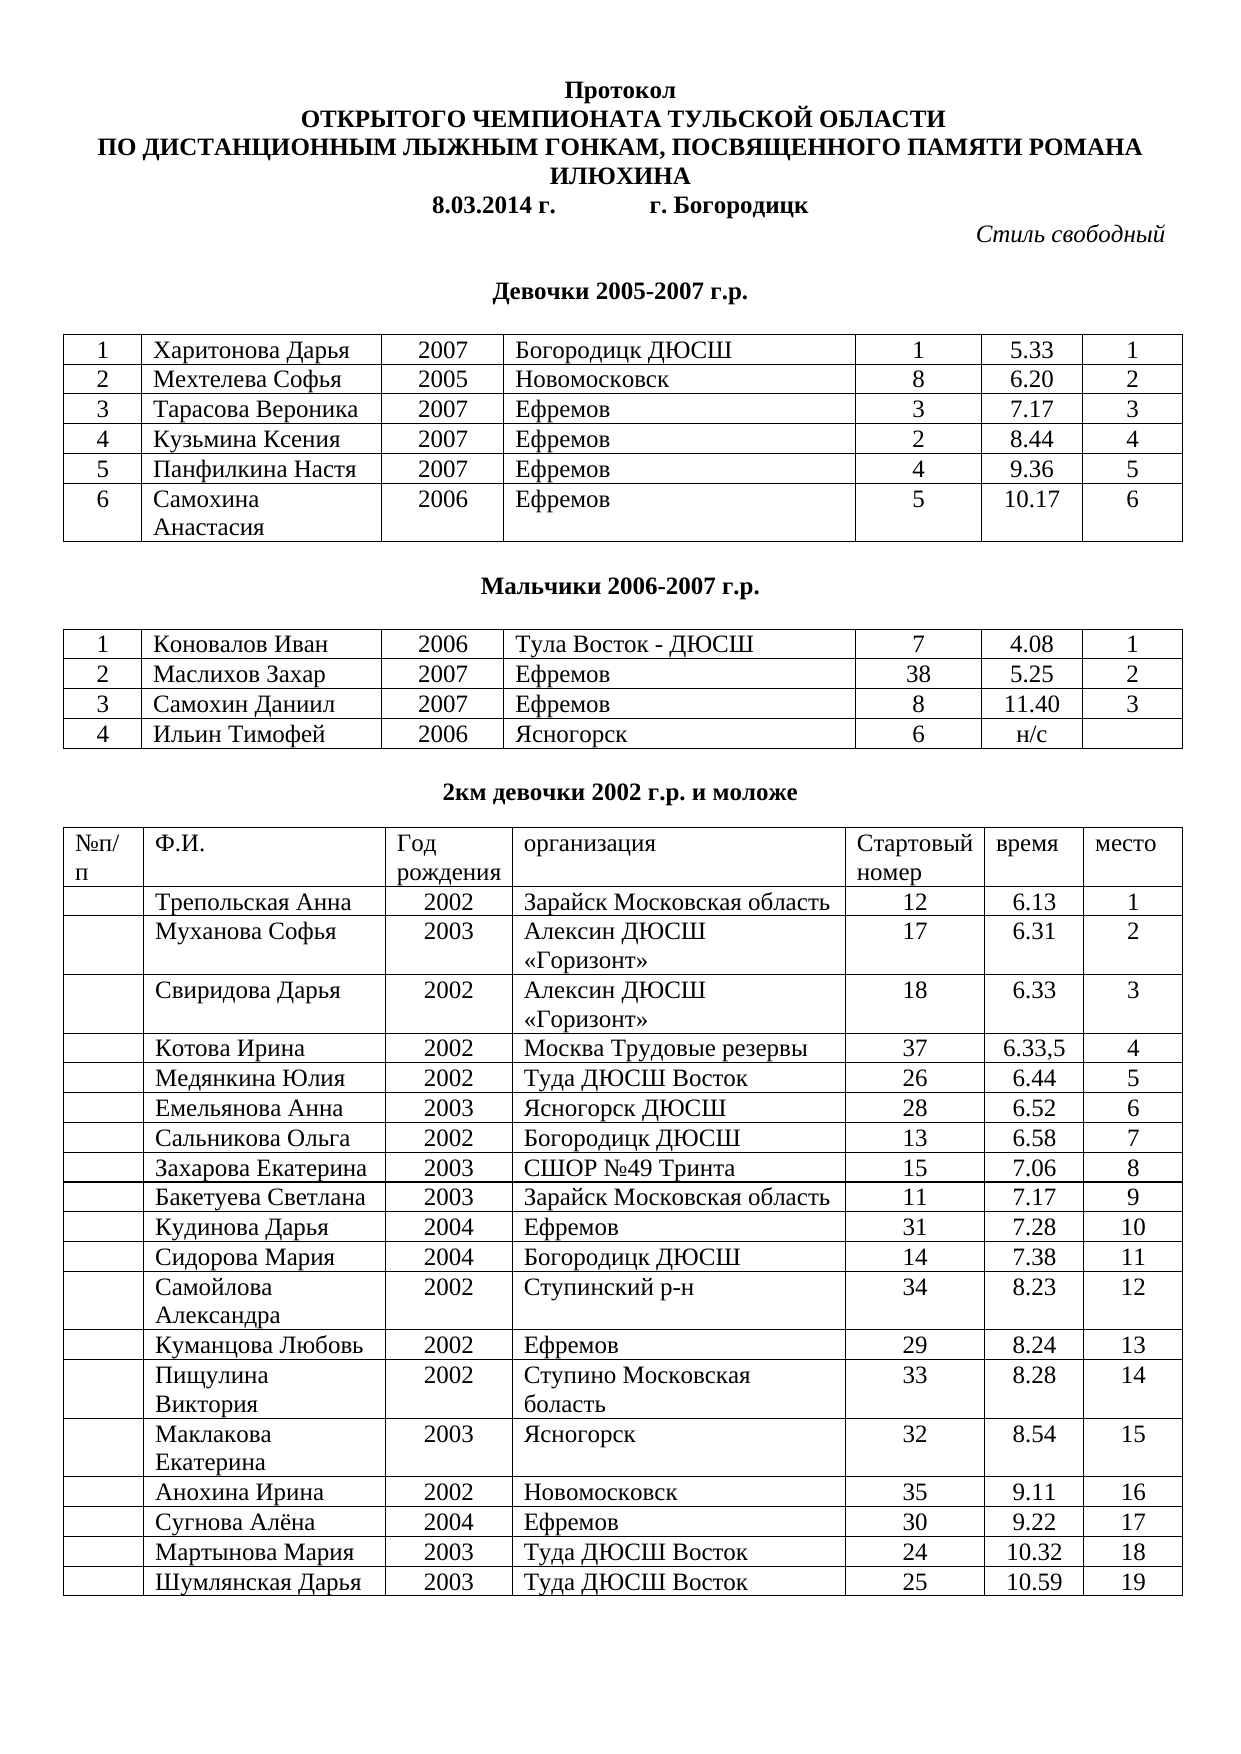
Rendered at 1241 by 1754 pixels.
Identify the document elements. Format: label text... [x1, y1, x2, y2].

table_cell 2007 [382, 394, 503, 423]
table_cell [64, 1537, 143, 1566]
table_cell 32 [846, 1419, 984, 1476]
table_header 5.33 [982, 335, 1082, 363]
table_cell 2 [856, 424, 981, 453]
table_cell 2002 [386, 1123, 512, 1152]
table_cell 8.28 [985, 1360, 1083, 1418]
table_cell Сидорова Мария [144, 1242, 385, 1271]
table_cell Маклакова Екатерина [144, 1419, 385, 1476]
table_cell 2002 [386, 1330, 512, 1359]
table_header время [985, 828, 1083, 886]
table_cell 3 [64, 394, 141, 423]
table_cell Захарова Екатерина [144, 1153, 385, 1181]
table_cell Мехтелева Софья [142, 365, 381, 393]
table_cell Ефремов [513, 1507, 845, 1536]
table_cell 4 [1084, 1034, 1182, 1062]
table_cell 2003 [386, 1419, 512, 1476]
table_cell Тарасова Вероника [142, 394, 381, 423]
table_cell Ясногорск [504, 719, 855, 748]
table_cell 8.44 [982, 424, 1082, 453]
table_cell Зарайск Московская область [513, 887, 845, 915]
table_cell СШОР №49 Тринта [513, 1153, 845, 1181]
table_header 2006 [382, 630, 503, 658]
table_cell 2 [1084, 916, 1182, 974]
table_cell [64, 1063, 143, 1092]
table_header Год рождения [386, 828, 512, 886]
table_cell 3 [856, 394, 981, 423]
table_cell 2004 [386, 1242, 512, 1271]
text Стиль свободный [75, 219, 1165, 247]
table_cell 8.23 [985, 1272, 1083, 1329]
table_cell 11 [1084, 1242, 1182, 1271]
table_cell 37 [846, 1034, 984, 1062]
table_cell Куманцова Любовь [144, 1330, 385, 1359]
text ОТКРЫТОГО ЧЕМПИОНАТА ТУЛЬСКОЙ ОБЛАСТИ [75, 104, 1165, 132]
table_cell 2003 [386, 916, 512, 974]
table_cell 2 [64, 659, 141, 688]
table_cell Ступинский р-н [513, 1272, 845, 1329]
table_cell Свиридова Дарья [144, 975, 385, 1032]
table_cell 2002 [386, 1477, 512, 1506]
table_cell 7.17 [985, 1183, 1083, 1211]
table_cell 2 [1083, 365, 1182, 393]
table_cell Новомосковск [513, 1477, 845, 1506]
table_cell [64, 975, 143, 1032]
table_cell Зарайск Московская область [513, 1183, 845, 1211]
table_header 1 [64, 335, 141, 363]
table_cell 7.17 [982, 394, 1082, 423]
table_cell 9.11 [985, 1477, 1083, 1506]
table_cell Муханова Софья [144, 916, 385, 974]
table_cell 25 [846, 1567, 984, 1595]
table_cell 2005 [382, 365, 503, 393]
table_cell 6.58 [985, 1123, 1083, 1152]
table_cell Трепольская Анна [144, 887, 385, 915]
table_cell 2003 [386, 1537, 512, 1566]
table_header Стартовый номер [846, 828, 984, 886]
table_cell 19 [1084, 1567, 1182, 1595]
table_cell [64, 1183, 143, 1211]
table_cell 6.31 [985, 916, 1083, 974]
table_cell Емельянова Анна [144, 1093, 385, 1122]
table_cell Кудинова Дарья [144, 1212, 385, 1241]
table_header 2007 [382, 335, 503, 363]
table_cell [64, 1567, 143, 1595]
table_cell 10.17 [982, 484, 1082, 541]
table_cell 2003 [386, 1093, 512, 1122]
table_cell 35 [846, 1477, 984, 1506]
table_header 1 [856, 335, 981, 363]
table_cell Москва Трудовые резервы [513, 1034, 845, 1062]
table_cell 5 [64, 454, 141, 483]
table_cell [64, 887, 143, 915]
table_cell 7.28 [985, 1212, 1083, 1241]
text Протокол [75, 75, 1165, 104]
table_cell 6 [856, 719, 981, 748]
table_cell 10.32 [985, 1537, 1083, 1566]
table_cell 2004 [386, 1507, 512, 1536]
table_cell 2006 [382, 484, 503, 541]
table_cell 8.54 [985, 1419, 1083, 1476]
table_cell [64, 1242, 143, 1271]
table_cell 9 [1084, 1183, 1182, 1211]
table_cell Ефремов [504, 424, 855, 453]
table_cell Ефремов [513, 1212, 845, 1241]
table_header 1 [1083, 335, 1182, 363]
table_cell 28 [846, 1093, 984, 1122]
table_cell Сальникова Ольга [144, 1123, 385, 1152]
table_cell [64, 1153, 143, 1181]
table_cell 2007 [382, 454, 503, 483]
table_cell 4 [64, 719, 141, 748]
table_cell 5 [1084, 1063, 1182, 1092]
table_cell 3 [64, 689, 141, 718]
table_cell 2007 [382, 659, 503, 688]
text ПО ДИСТАНЦИОННЫМ ЛЫЖНЫМ ГОНКАМ, ПОСВЯЩЕННОГО ПАМЯТИ РОМАНА ИЛЮХИНА [75, 132, 1165, 190]
table_cell 30 [846, 1507, 984, 1536]
table_cell Ясногорск ДЮСШ [513, 1093, 845, 1122]
table_cell [64, 1330, 143, 1359]
text 8.03.2014 г. г. Богородицк [75, 190, 1165, 219]
table_cell 13 [846, 1123, 984, 1152]
table_cell 6.33 [985, 975, 1083, 1032]
table_cell Сугнова Алёна [144, 1507, 385, 1536]
table_cell [64, 1093, 143, 1122]
text 2км девочки 2002 г.р. и моложе [75, 777, 1165, 806]
table_cell 2004 [386, 1212, 512, 1241]
table_cell Туда ДЮСШ Восток [513, 1567, 845, 1595]
table_cell 13 [1084, 1330, 1182, 1359]
table_cell 2 [64, 365, 141, 393]
table_cell [64, 1212, 143, 1241]
table_header Богородицк ДЮСШ [504, 335, 855, 363]
table_cell Туда ДЮСШ Восток [513, 1537, 845, 1566]
table_cell Панфилкина Настя [142, 454, 381, 483]
table_cell [64, 1034, 143, 1062]
table_cell Самойлова Александра [144, 1272, 385, 1329]
table_cell 11 [846, 1183, 984, 1211]
table_cell Ефремов [504, 394, 855, 423]
table_cell 6 [64, 484, 141, 541]
table_cell 26 [846, 1063, 984, 1092]
table_cell 6.13 [985, 887, 1083, 915]
table_cell 9.36 [982, 454, 1082, 483]
table_cell 15 [846, 1153, 984, 1181]
table_cell 7 [1084, 1123, 1182, 1152]
table_cell 2006 [382, 719, 503, 748]
table_cell Ясногорск [513, 1419, 845, 1476]
table_cell 3 [1083, 394, 1182, 423]
table_cell [64, 1507, 143, 1536]
table_cell Ефремов [504, 689, 855, 718]
table_cell 8 [856, 365, 981, 393]
table_cell 2003 [386, 1153, 512, 1181]
table_cell Медянкина Юлия [144, 1063, 385, 1092]
table_cell [64, 1477, 143, 1506]
table_cell Маслихов Захар [142, 659, 381, 688]
table_cell Новомосковск [504, 365, 855, 393]
table_header Ф.И. [144, 828, 385, 886]
table_cell Ефремов [513, 1330, 845, 1359]
table_cell Бакетуева Светлана [144, 1183, 385, 1211]
table_cell 34 [846, 1272, 984, 1329]
table_header Тула Восток - ДЮСШ [504, 630, 855, 658]
table_cell Ефремов [504, 454, 855, 483]
table_cell 17 [846, 916, 984, 974]
table_cell Алексин ДЮСШ «Горизонт» [513, 975, 845, 1032]
table_cell 6.20 [982, 365, 1082, 393]
table_cell 2002 [386, 1063, 512, 1092]
table_cell Мартынова Мария [144, 1537, 385, 1566]
table_cell 6.52 [985, 1093, 1083, 1122]
table_cell Шумлянская Дарья [144, 1567, 385, 1595]
table_cell 2002 [386, 1034, 512, 1062]
table_header место [1084, 828, 1182, 886]
table_header организация [513, 828, 845, 886]
table_cell 18 [846, 975, 984, 1032]
table_cell 2 [1083, 659, 1182, 688]
table_cell 2003 [386, 1183, 512, 1211]
table_cell 31 [846, 1212, 984, 1241]
table_cell 2002 [386, 1272, 512, 1329]
table_cell 10 [1084, 1212, 1182, 1241]
table_cell Ефремов [504, 484, 855, 541]
table_cell Кузьмина Ксения [142, 424, 381, 453]
table_cell 12 [1084, 1272, 1182, 1329]
table_cell [64, 1272, 143, 1329]
table_cell 18 [1084, 1537, 1182, 1566]
table_cell Алексин ДЮСШ «Горизонт» [513, 916, 845, 974]
text Девочки 2005-2007 г.р. [75, 276, 1165, 305]
table_cell Самохина Анастасия [142, 484, 381, 541]
table_header 4.08 [982, 630, 1082, 658]
table_cell 14 [846, 1242, 984, 1271]
table_cell 29 [846, 1330, 984, 1359]
table_cell 8 [1084, 1153, 1182, 1181]
table_cell 4 [1083, 424, 1182, 453]
table_cell [64, 1123, 143, 1152]
table_cell 6 [1083, 484, 1182, 541]
table_cell 8.24 [985, 1330, 1083, 1359]
table_cell 2002 [386, 887, 512, 915]
table_cell 3 [1084, 975, 1182, 1032]
table_cell 2003 [386, 1567, 512, 1595]
table_cell 5 [1083, 454, 1182, 483]
table_cell 2007 [382, 424, 503, 453]
table_cell [64, 1419, 143, 1476]
table_cell [1083, 719, 1182, 748]
table_cell Ильин Тимофей [142, 719, 381, 748]
table_cell 11.40 [982, 689, 1082, 718]
table_cell 17 [1084, 1507, 1182, 1536]
table_cell 10.59 [985, 1567, 1083, 1595]
table_cell 38 [856, 659, 981, 688]
table_cell 2002 [386, 1360, 512, 1418]
table_cell 9.22 [985, 1507, 1083, 1536]
table_cell 6.33,5 [985, 1034, 1083, 1062]
table_header 1 [64, 630, 141, 658]
table_header 1 [1083, 630, 1182, 658]
text Мальчики 2006-2007 г.р. [75, 571, 1165, 600]
table_cell 12 [846, 887, 984, 915]
table_cell Ефремов [504, 659, 855, 688]
table_cell 2007 [382, 689, 503, 718]
table_cell Туда ДЮСШ Восток [513, 1063, 845, 1092]
table_cell [64, 1360, 143, 1418]
table_cell Анохина Ирина [144, 1477, 385, 1506]
table_cell Котова Ирина [144, 1034, 385, 1062]
table_cell 8 [856, 689, 981, 718]
table_cell Самохин Даниил [142, 689, 381, 718]
table_header №п/п [64, 828, 143, 886]
table_cell 3 [1083, 689, 1182, 718]
table_cell 5.25 [982, 659, 1082, 688]
table_cell 7.06 [985, 1153, 1083, 1181]
table_header Харитонова Дарья [142, 335, 381, 363]
table_cell 2002 [386, 975, 512, 1032]
table_cell 7.38 [985, 1242, 1083, 1271]
table_header 7 [856, 630, 981, 658]
table_cell 5 [856, 484, 981, 541]
table_cell 6.44 [985, 1063, 1083, 1092]
table_cell Ступино Московская боласть [513, 1360, 845, 1418]
table_cell 33 [846, 1360, 984, 1418]
table_cell 14 [1084, 1360, 1182, 1418]
table_cell [64, 916, 143, 974]
table_cell 4 [856, 454, 981, 483]
table_cell Пищулина Виктория [144, 1360, 385, 1418]
table_header Коновалов Иван [142, 630, 381, 658]
table_cell 24 [846, 1537, 984, 1566]
table_cell н/с [982, 719, 1082, 748]
table_cell 4 [64, 424, 141, 453]
table_cell Богородицк ДЮСШ [513, 1242, 845, 1271]
table_cell 15 [1084, 1419, 1182, 1476]
table_cell 1 [1084, 887, 1182, 915]
table_cell Богородицк ДЮСШ [513, 1123, 845, 1152]
table_cell 6 [1084, 1093, 1182, 1122]
table_cell 16 [1084, 1477, 1182, 1506]
